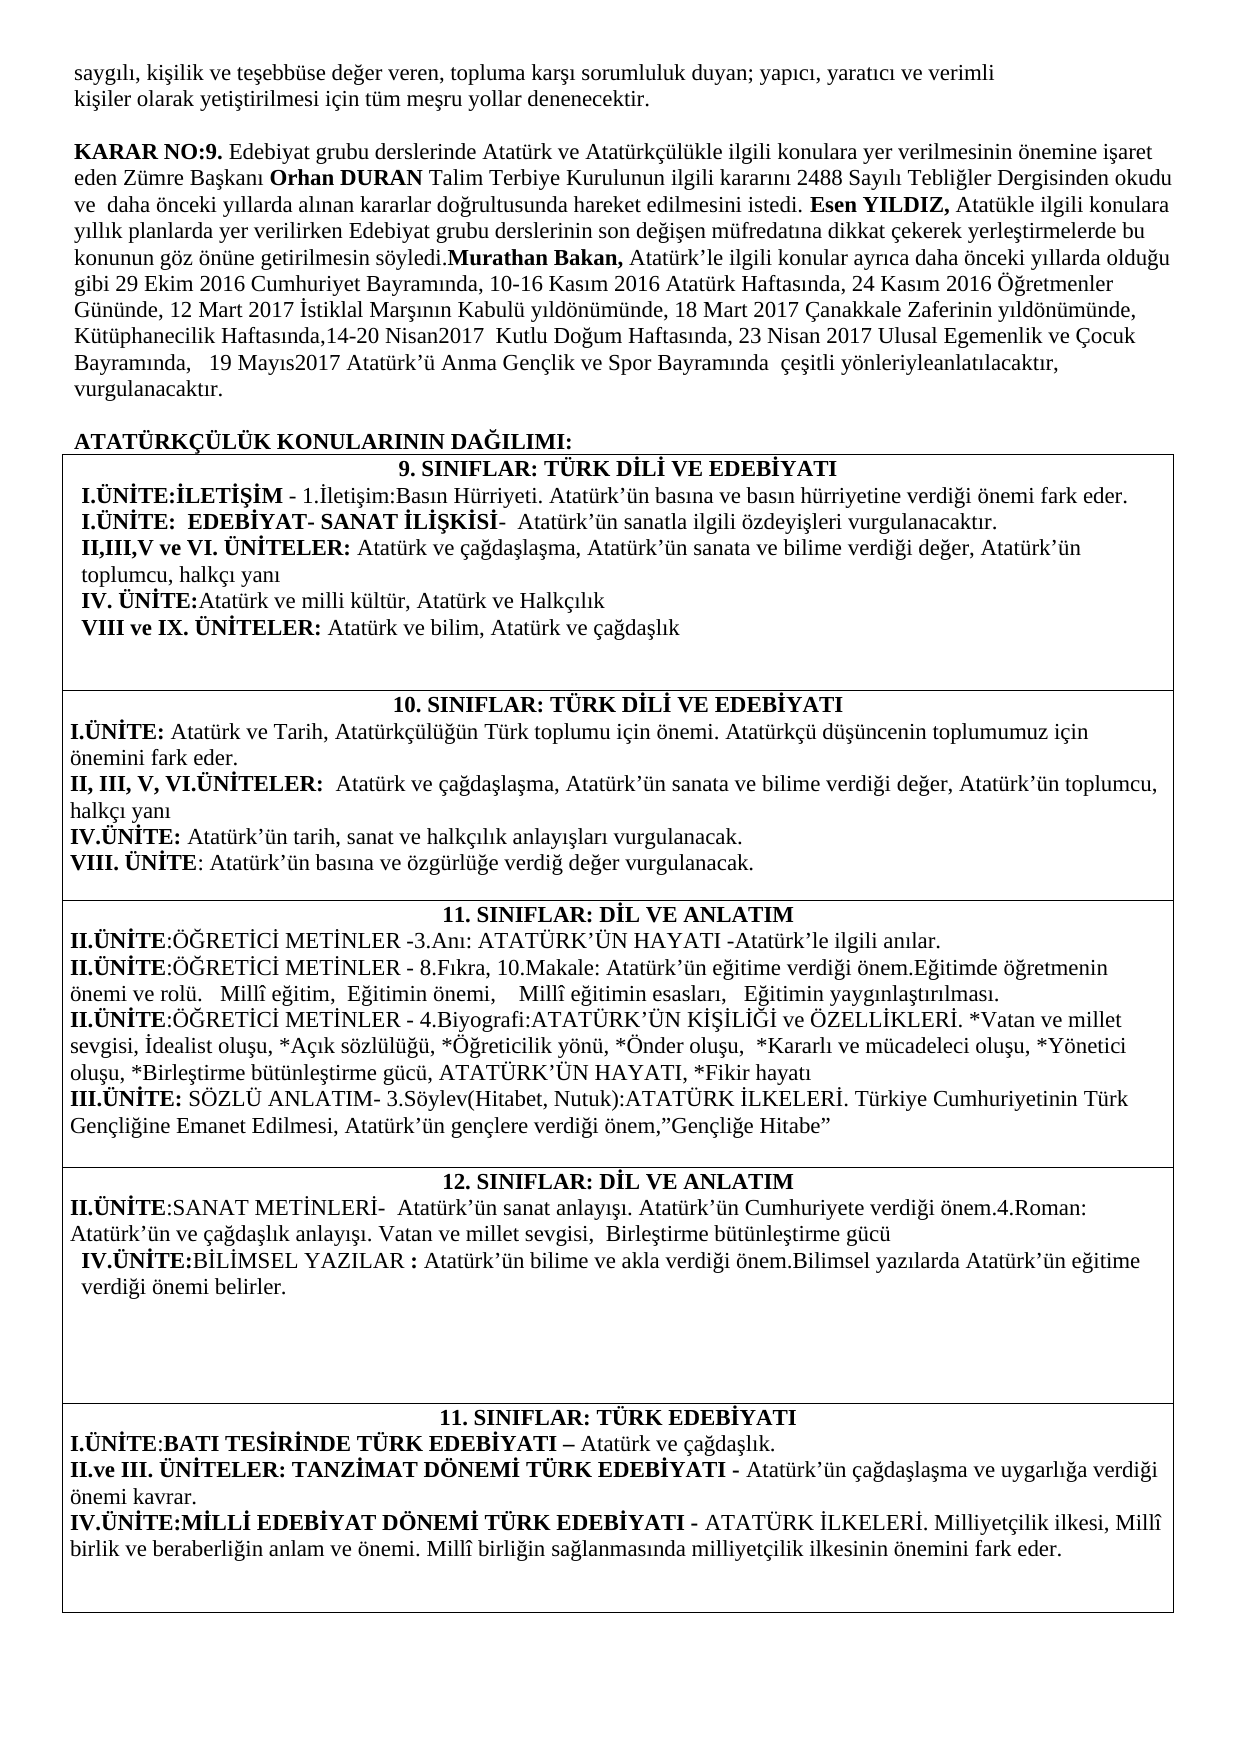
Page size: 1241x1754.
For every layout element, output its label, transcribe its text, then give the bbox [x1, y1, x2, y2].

table_header 9. SINIFLAR: TÜRK DİLİ VE EDEBİYATI I.ÜNİTE:İLETİŞİM - 1.İletişim:Basın Hürriyeti. Atatürk’ün basına ve basın hürriyetine verdiği önemi fark eder. I.ÜNİTE: EDEBİYAT- SANAT İLİŞKİSİ- Atatürk’ün sanatla ilgili özdeyişleri vurgulanacaktır. II,III,V ve VI. ÜNİTELER: Atatürk ve çağdaşlaşma, Atatürk’ün sanata ve bilime verdiği değer, Atatürk’ün toplumcu, halkçı yanı IV. ÜNİTE:Atatürk ve milli kültür, Atatürk ve Halkçılık VIII ve IX. ÜNİTELER: Atatürk ve bilim, Atatürk ve çağdaşlık [63, 455, 1173, 690]
text kişiler olarak yetiştirilmesi için tüm meşru yollar denenecektir. [74, 85, 1181, 112]
text ATATÜRKÇÜLÜK KONULARININ DAĞILIMI: [74, 428, 1181, 454]
table_cell 11. SINIFLAR: DİL VE ANLATIM II.ÜNİTE:ÖĞRETİCİ METİNLER -3.Anı: ATATÜRK’ÜN HAYATI -Atatürk’le ilgili anılar. II.ÜNİTE:ÖĞRETİCİ METİNLER - 8.Fıkra, 10.Makale: Atatürk’ün eğitime verdiği önem.Eğitimde öğretmenin önemi ve rolü. Millî eğitim, Eğitimin önemi, Millî eğitimin esasları, Eğitimin yaygınlaştırılması. II.ÜNİTE:ÖĞRETİCİ METİNLER - 4.Biyografi:ATATÜRK’ÜN KİŞİLİĞİ ve ÖZELLİKLERİ. *Vatan ve millet sevgisi, İdealist oluşu, *Açık sözlülüğü, *Öğreticilik yönü, *Önder oluşu, *Kararlı ve mücadeleci oluşu, *Yönetici oluşu, *Birleştirme bütünleştirme gücü, ATATÜRK’ÜN HAYATI, *Fikir hayatı III.ÜNİTE: SÖZLÜ ANLATIM- 3.Söylev(Hitabet, Nutuk):ATATÜRK İLKELERİ. Türkiye Cumhuriyetinin Türk Gençliğine Emanet Edilmesi, Atatürk’ün gençlere verdiği önem,”Gençliğe Hitabe” [63, 901, 1173, 1167]
text saygılı, kişilik ve teşebbüse değer veren, topluma karşı sorumluluk duyan; yapıcı, yaratıcı ve verimli [74, 59, 1181, 85]
table_cell 11. SINIFLAR: TÜRK EDEBİYATI I.ÜNİTE:BATI TESİRİNDE TÜRK EDEBİYATI – Atatürk ve çağdaşlık. II.ve III. ÜNİTELER: TANZİMAT DÖNEMİ TÜRK EDEBİYATI - Atatürk’ün çağdaşlaşma ve uygarlığa verdiği önemi kavrar. IV.ÜNİTE:MİLLİ EDEBİYAT DÖNEMİ TÜRK EDEBİYATI - ATATÜRK İLKELERİ. Milliyetçilik ilkesi, Millî birlik ve beraberliğin anlam ve önemi. Millî birliğin sağlanmasında milliyetçilik ilkesinin önemini fark eder. [63, 1404, 1173, 1612]
text KARAR NO:9. Edebiyat grubu derslerinde Atatürk ve Atatürkçülükle ilgili konulara yer verilmesinin önemine işaret eden Zümre Başkanı Orhan DURAN Talim Terbiye Kurulunun ilgili kararını 2488 Sayılı Tebliğler Dergisinden okudu ve daha önceki yıllarda alınan kararlar doğrultusunda hareket edilmesini istedi. Esen YILDIZ, Atatükle ilgili konulara yıllık planlarda yer verilirken Edebiyat grubu derslerinin son değişen müfredatına dikkat çekerek yerleştirmelerde bu konunun göz önüne getirilmesin söyledi.Murathan Bakan, Atatürk’le ilgili konular ayrıca daha önceki yıllarda olduğu gibi 29 Ekim 2016 Cumhuriyet Bayramında, 10-16 Kasım 2016 Atatürk Haftasında, 24 Kasım 2016 Öğretmenler Gününde, 12 Mart 2017 İstiklal Marşının Kabulü yıldönümünde, 18 Mart 2017 Çanakkale Zaferinin yıldönümünde, Kütüphanecilik Haftasında,14-20 Nisan2017 Kutlu Doğum Haftasında, 23 Nisan 2017 Ulusal Egemenlik ve Çocuk Bayramında, 19 Mayıs2017 Atatürk’ü Anma Gençlik ve Spor Bayramında çeşitli yönleriyleanlatılacaktır, vurgulanacaktır. [74, 138, 1181, 402]
table_cell 12. SINIFLAR: DİL VE ANLATIM II.ÜNİTE:SANAT METİNLERİ- Atatürk’ün sanat anlayışı. Atatürk’ün Cumhuriyete verdiği önem.4.Roman: Atatürk’ün ve çağdaşlık anlayışı. Vatan ve millet sevgisi, Birleştirme bütünleştirme gücü IV.ÜNİTE:BİLİMSEL YAZILAR : Atatürk’ün bilime ve akla verdiği önem.Bilimsel yazılarda Atatürk’ün eğitime verdiği önemi belirler. [63, 1168, 1173, 1403]
table_cell 10. SINIFLAR: TÜRK DİLİ VE EDEBİYATI I.ÜNİTE: Atatürk ve Tarih, Atatürkçülüğün Türk toplumu için önemi. Atatürkçü düşüncenin toplumumuz için önemini fark eder. II, III, V, VI.ÜNİTELER: Atatürk ve çağdaşlaşma, Atatürk’ün sanata ve bilime verdiği değer, Atatürk’ün toplumcu, halkçı yanı IV.ÜNİTE: Atatürk’ün tarih, sanat ve halkçılık anlayışları vurgulanacak. VIII. ÜNİTE: Atatürk’ün basına ve özgürlüğe verdiğ değer vurgulanacak. [63, 691, 1173, 900]
